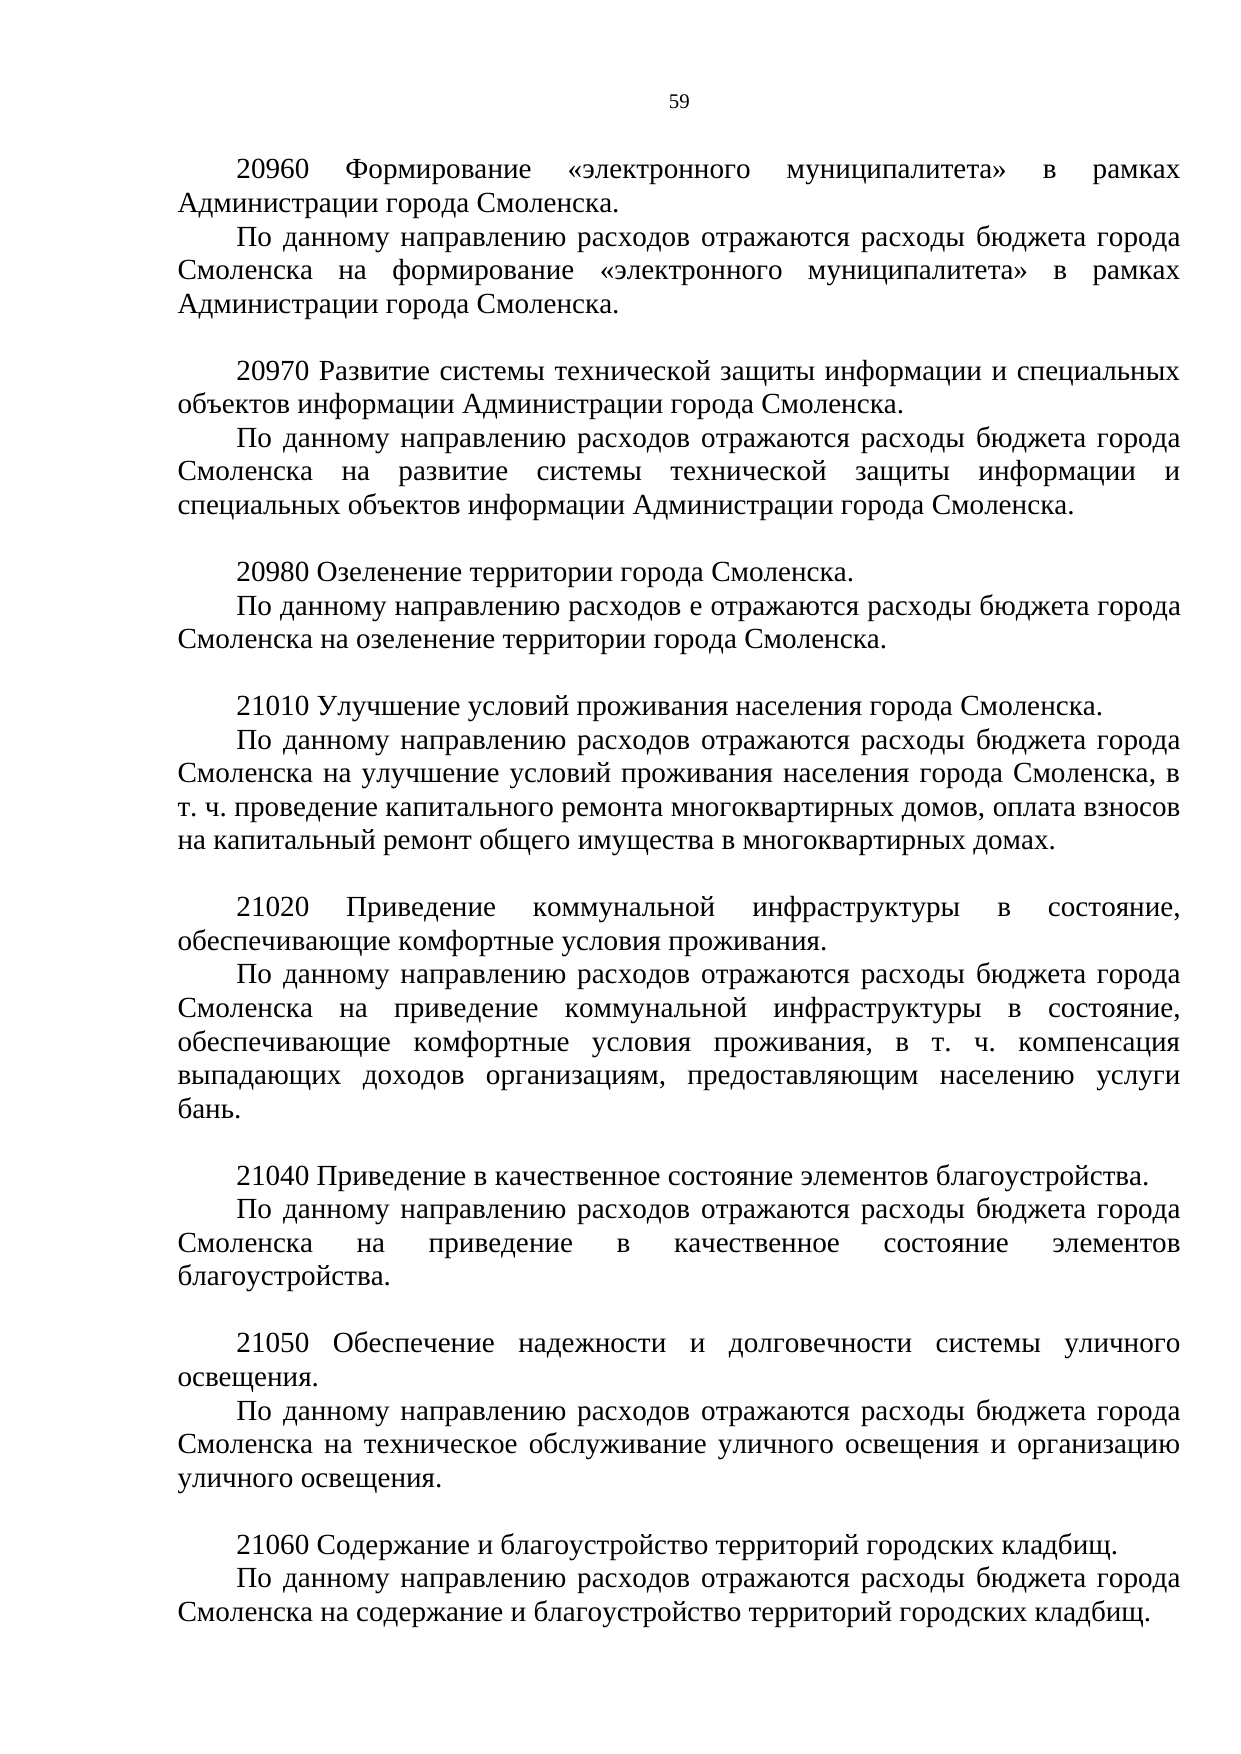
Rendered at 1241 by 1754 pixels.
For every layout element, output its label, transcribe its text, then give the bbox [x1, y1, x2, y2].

text 21010 Улучшение условий проживания населения города Смоленска. [177, 688, 1181, 722]
text По данному направлению расходов отражаются расходы бюджета города Смоленска на приведение коммунальной инфраструктуры в состояние, обеспечивающие комфортные условия проживания, в т. ч. компенсация выпадающих доходов организациям, предоставляющим населению услуги бань. [177, 957, 1181, 1124]
text По данному направлению расходов отражаются расходы бюджета города Смоленска на приведение в качественное состояние элементов благоустройства. [177, 1191, 1181, 1292]
text 21040 Приведение в качественное состояние элементов благоустройства. [177, 1158, 1181, 1191]
text 20970 Развитие системы технической защиты информации и специальных объектов информации Администрации города Смоленска. [177, 353, 1181, 420]
text По данному направлению расходов отражаются расходы бюджета города Смоленска на содержание и благоустройство территорий городских кладбищ. [177, 1560, 1181, 1627]
text По данному направлению расходов е отражаются расходы бюджета города Смоленска на озеленение территории города Смоленска. [177, 588, 1181, 655]
text 21020 Приведение коммунальной инфраструктуры в состояние, обеспечивающие комфортные условия проживания. [177, 889, 1181, 957]
text 20980 Озеленение территории города Смоленска. [177, 554, 1181, 588]
text 21050 Обеспечение надежности и долговечности системы уличного освещения. [177, 1326, 1181, 1393]
text По данному направлению расходов отражаются расходы бюджета города Смоленска на улучшение условий проживания населения города Смоленска, в т. ч. проведение капитального ремонта многоквартирных домов, оплата взносов на капитальный ремонт общего имущества в многоквартирных домах. [177, 722, 1181, 856]
text По данному направлению расходов отражаются расходы бюджета города Смоленска на развитие системы технической защиты информации и специальных объектов информации Администрации города Смоленска. [177, 420, 1181, 521]
text По данному направлению расходов отражаются расходы бюджета города Смоленска на формирование «электронного муниципалитета» в рамках Администрации города Смоленска. [177, 219, 1181, 319]
text 21060 Содержание и благоустройство территорий городских кладбищ. [177, 1527, 1181, 1560]
text По данному направлению расходов отражаются расходы бюджета города Смоленска на техническое обслуживание уличного освещения и организацию уличного освещения. [177, 1393, 1181, 1493]
text 20960 Формирование «электронного муниципалитета» в рамках Администрации города Смоленска. [177, 152, 1181, 219]
